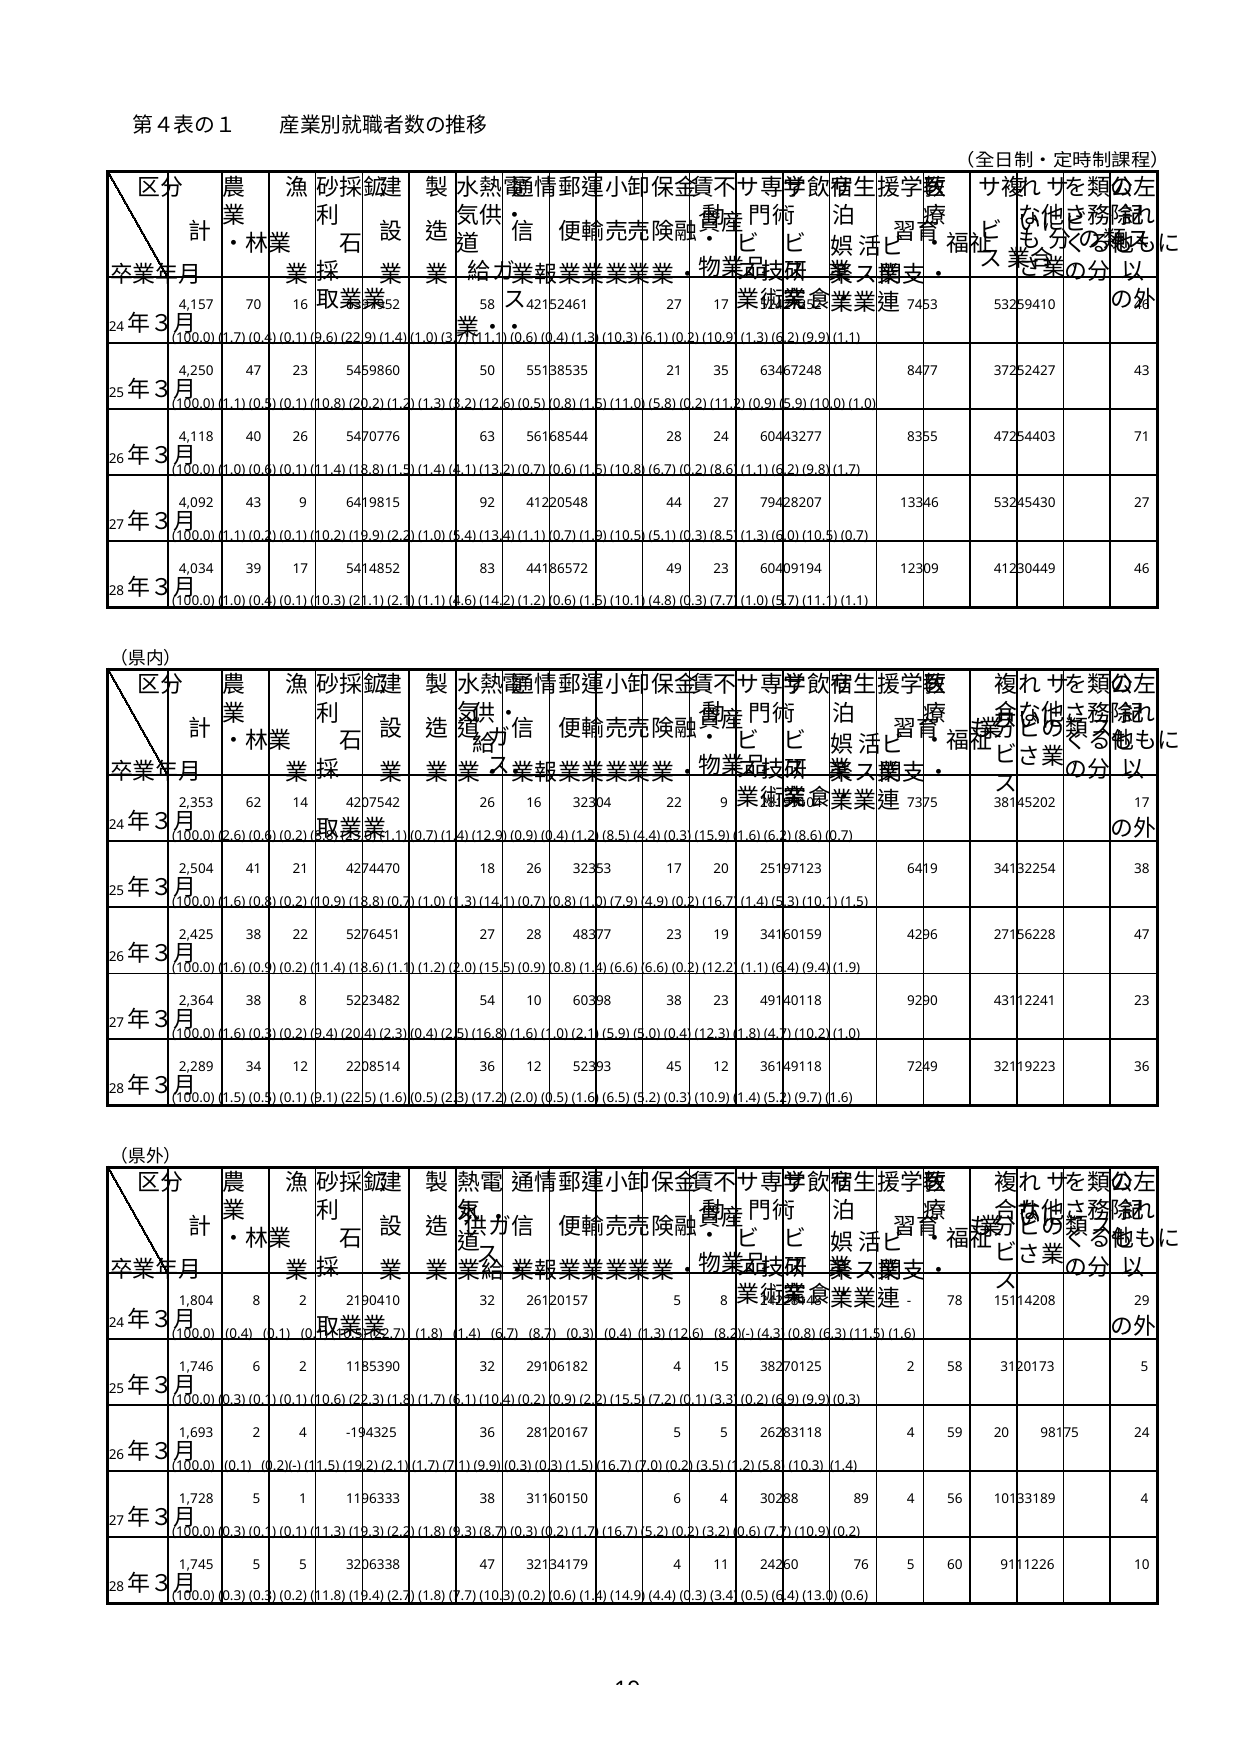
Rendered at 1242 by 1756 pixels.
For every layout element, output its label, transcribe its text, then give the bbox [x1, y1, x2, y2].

list （県外） [110, 1143, 1242, 1167]
list （県内） [110, 645, 1242, 669]
list （全日制・定時制課程） [956, 148, 1242, 172]
text 第４表の１ 産業別就職者数の推移 [132, 110, 493, 138]
